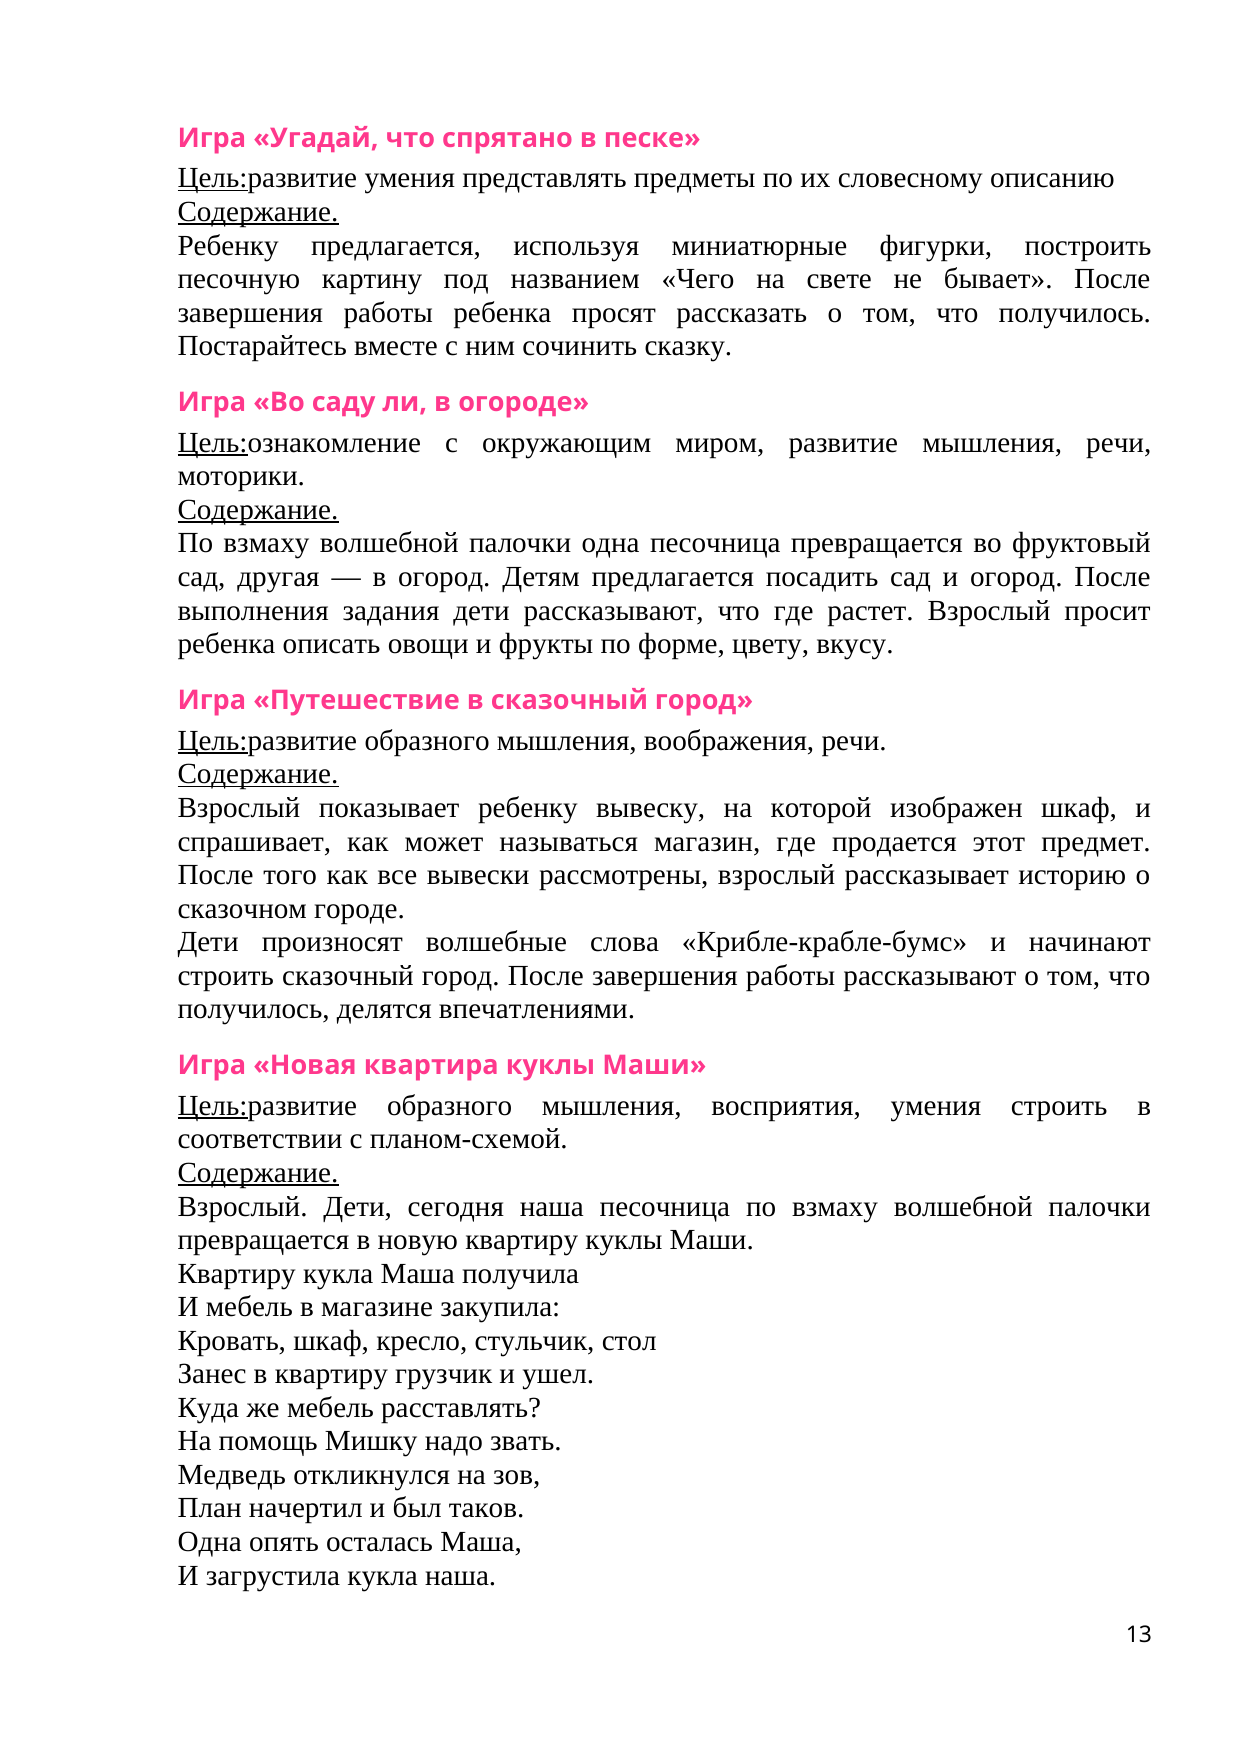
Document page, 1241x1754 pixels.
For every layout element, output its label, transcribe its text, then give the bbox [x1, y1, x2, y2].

subtitle Игра «Во саду ли, в огороде» [177, 383, 1152, 419]
text Содержание. [177, 757, 1152, 790]
text По взмаху волшебной палочки одна песочница превращается во фруктовый сад, другая — в огород. Детям предлагается посадить сад и огород. После выполнения задания дети рассказывают, что где растет. Взрослый просит ребенка описать овощи и фрукты по форме, цвету, вкусу. [177, 526, 1152, 660]
text Ребенку предлагается, используя миниатюрные фигурки, построить песочную картину под названием «Чего на свете не бывает». После завершения работы ребенка просят рассказать о том, что получилось. Постарайтесь вместе с ним сочинить сказку. [177, 228, 1152, 362]
text Содержание. [177, 1155, 1152, 1189]
text Содержание. [177, 194, 1152, 228]
text Цель:развитие образного мышления, восприятия, умения строить в соответствии с планом-схемой. [177, 1088, 1152, 1155]
text Квартиру кукла Маша получила [177, 1256, 1152, 1289]
subtitle Игра «Путешествие в сказочный город» [177, 681, 1152, 717]
text Взрослый. Дети, сегодня наша песочница по взмаху волшебной палочки превращается в новую квартиру куклы Маши. [177, 1189, 1152, 1256]
text Занес в квартиру грузчик и ушел. [177, 1356, 1152, 1390]
text Цель:ознакомление с окружающим миром, развитие мышления, речи, моторики. [177, 425, 1152, 492]
text Одна опять осталась Маша, [177, 1524, 1152, 1558]
text Кровать, шкаф, кресло, стульчик, стол [177, 1323, 1152, 1356]
subtitle Игра «Угадай, что спрятано в песке» [177, 118, 1152, 155]
text На помощь Мишку надо звать. [177, 1423, 1152, 1457]
text Содержание. [177, 492, 1152, 526]
text Куда же мебель расставлять? [177, 1390, 1152, 1423]
text Цель:развитие умения представлять предметы по их словесному описанию [177, 161, 1152, 194]
text Медведь откликнулся на зов, [177, 1457, 1152, 1491]
text Дети произносят волшебные слова «Крибле-крабле-бумс» и начинают строить сказочный город. После завершения работы рассказывают о том, что получилось, делятся впечатлениями. [177, 924, 1152, 1025]
text И загрустила кукла наша. [177, 1558, 1152, 1591]
text Цель:развитие образного мышления, воображения, речи. [177, 723, 1152, 757]
subtitle Игра «Новая квартира куклы Маши» [177, 1046, 1152, 1083]
text И мебель в магазине закупила: [177, 1289, 1152, 1323]
text План начертил и был таков. [177, 1491, 1152, 1524]
text Взрослый показывает ребенку вывеску, на которой изображен шкаф, и спрашивает, как может называться магазин, где продается этот предмет. После того как все вывески рассмотрены, взрослый рассказывает историю о сказочном городе. [177, 790, 1152, 924]
